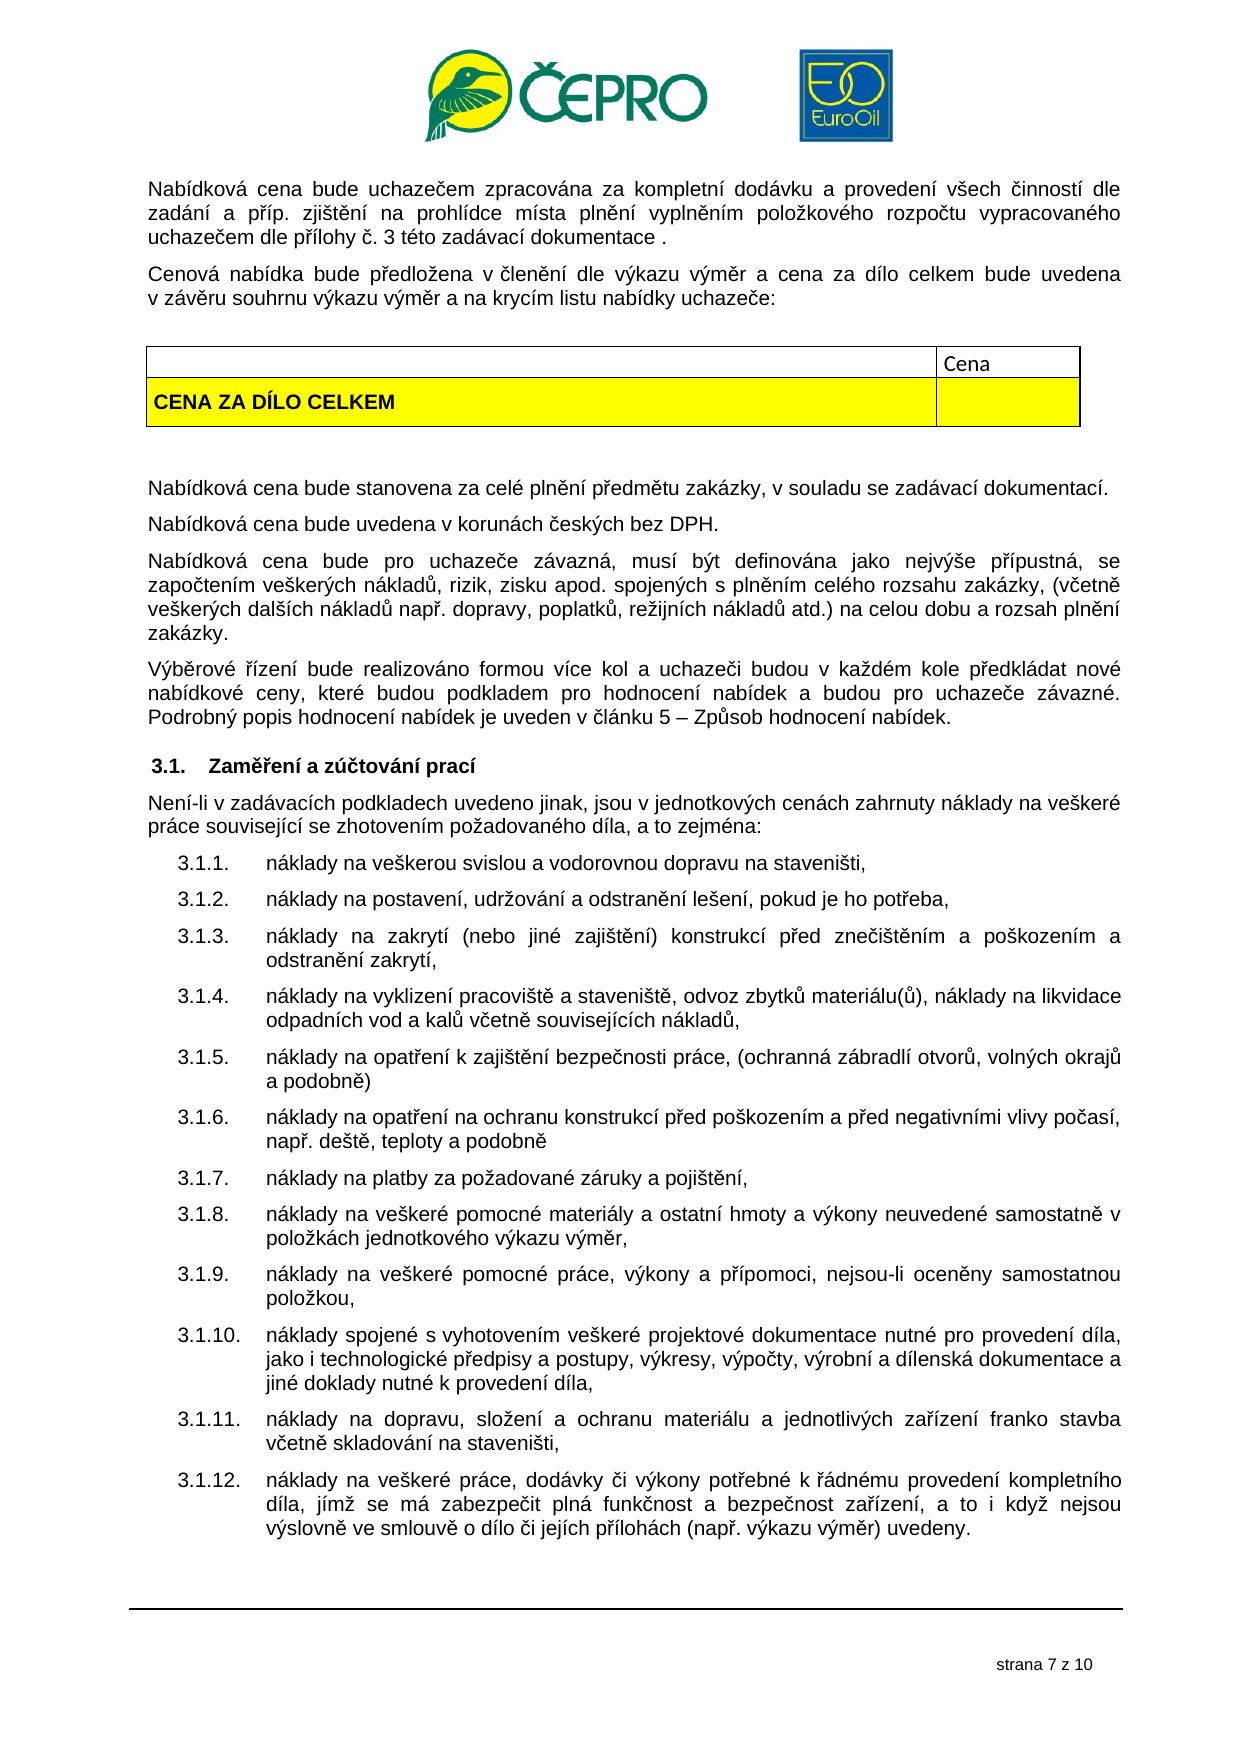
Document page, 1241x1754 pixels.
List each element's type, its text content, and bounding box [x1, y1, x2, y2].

text náklady na platby za požadované záruky a pojištění, [177, 1165, 1122, 1189]
table_cell CENA ZA DÍLO CELKEM [147, 378, 936, 426]
text Nabídková cena bude pro uchazeče závazná, musí být definována jako nejvýše přípustná, se započtením veškerých nákladů, rizik, zisku apod. spojených s plněním celého rozsahu zakázky, (včetně veškerých dalších nákladů např. dopravy, poplatků, režijních nákladů atd.) na celou dobu a rozsah plnění zakázky. [148, 549, 1122, 644]
text náklady na veškerou svislou a vodorovnou dopravu na staveništi, [177, 851, 1122, 875]
text náklady na postavení, udržování a odstranění lešení, pokud je ho potřeba, [177, 887, 1122, 911]
table_header Cena [937, 347, 1079, 377]
text náklady spojené s vyhotovením veškeré projektové dokumentace nutné pro provedení díla, jako i technologické předpisy a postupy, výkresy, výpočty, výrobní a dílenská dokumentace a jiné doklady nutné k provedení díla, [177, 1323, 1122, 1394]
table_cell [937, 378, 1079, 426]
text náklady na opatření k zajištění bezpečnosti práce, (ochranná zábradlí otvorů, volných okrajů a podobně) [177, 1044, 1122, 1092]
text náklady na veškeré práce, dodávky či výkony potřebné k řádnému provedení kompletního díla, jímž se má zabezpečit plná funkčnost a bezpečnost zařízení, a to i když nejsou výslovně ve smlouvě o dílo či jejích přílohách (např. výkazu výměr) uvedeny. [177, 1467, 1122, 1539]
text Nabídková cena bude uvedena v korunách českých bez DPH. [148, 512, 1122, 536]
text Nabídková cena bude stanovena za celé plnění předmětu zakázky, v souladu se zadávací dokumentací. [148, 476, 1122, 500]
picture [424, 49, 893, 142]
text náklady na zakrytí (nebo jiné zajištění) konstrukcí před znečištěním a poškozením a odstranění zakrytí, [177, 924, 1122, 972]
text Není-li v zadávacích podkladech uvedeno jinak, jsou v jednotkových cenách zahrnuty náklady na veškeré práce související se zhotovením požadovaného díla, a to zejména: [148, 790, 1122, 838]
text náklady na vyklizení pracoviště a staveniště, odvoz zbytků materiálu(ů), náklady na likvidace odpadních vod a kalů včetně souvisejících nákladů, [177, 984, 1122, 1032]
subtitle Zaměření a zúčtování prací [151, 754, 1122, 778]
text náklady na veškeré pomocné práce, výkony a přípomoci, nejsou-li oceněny samostatnou položkou, [177, 1262, 1122, 1310]
text náklady na dopravu, složení a ochranu materiálu a jednotlivých zařízení franko stavba včetně skladování na staveništi, [177, 1407, 1122, 1455]
text Výběrové řízení bude realizováno formou více kol a uchazeči budou v každém kole předkládat nové nabídkové ceny, které budou podkladem pro hodnocení nabídek a budou pro uchazeče závazné. Podrobný popis hodnocení nabídek je uveden v článku 5 – Způsob hodnocení nabídek. [148, 657, 1122, 729]
text náklady na opatření na ochranu konstrukcí před poškozením a před negativními vlivy počasí, např. deště, teploty a podobně [177, 1105, 1122, 1153]
text Cenová nabídka bude předložena v členění dle výkazu výměr a cena za dílo celkem bude uvedena v závěru souhrnu výkazu výměr a na krycím listu nabídky uchazeče: [148, 262, 1122, 309]
text náklady na veškeré pomocné materiály a ostatní hmoty a výkony neuvedené samostatně v položkách jednotkového výkazu výměr, [177, 1202, 1122, 1250]
text Nabídková cena bude uchazečem zpracována za kompletní dodávku a provedení všech činností dle zadání a příp. zjištění na prohlídce místa plnění vyplněním položkového rozpočtu vypracovaného uchazečem dle přílohy č. 3 této zadávací dokumentace . [148, 177, 1122, 249]
table_header [147, 347, 936, 377]
